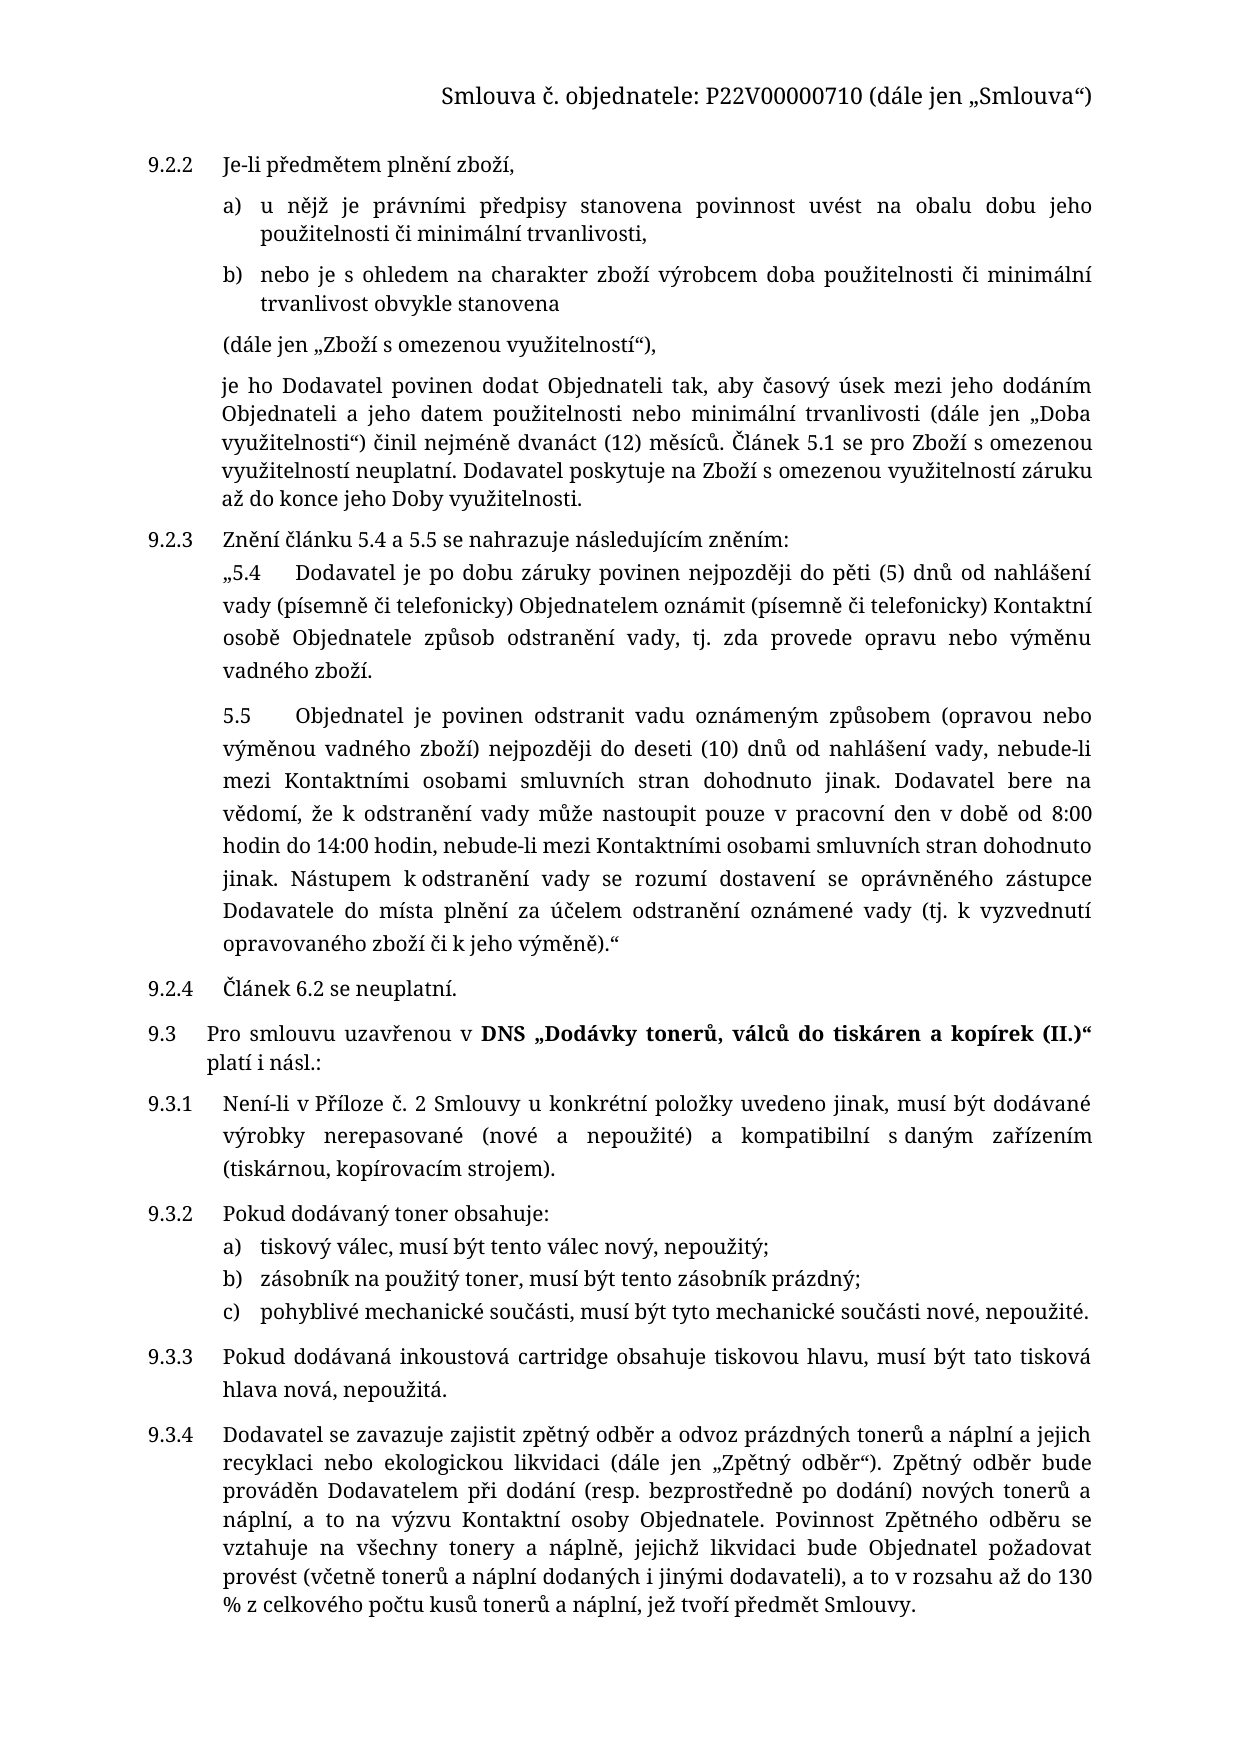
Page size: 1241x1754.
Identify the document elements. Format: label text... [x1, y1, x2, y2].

list Pokud dodávaná inkoustová cartridge obsahuje tiskovou hlavu, musí být tato tisková hlava nová, nepoužitá. [148, 1342, 1093, 1403]
list „5.4 Dodavatel je po dobu záruky povinen nejpozději do pěti (5) dnů od nahlášení vady (písemně či telefonicky) Objednatelem oznámit (písemně či telefonicky) Kontaktní osobě Objednatele způsob odstranění vady, tj. zda provede opravu nebo výměnu vadného zboží. [223, 558, 1093, 684]
list Článek 6.2 se neuplatní. [148, 974, 1093, 1003]
text (dále jen „Zboží s omezenou využitelností“), [223, 330, 1093, 358]
list Je-li předmětem plnění zboží, [148, 150, 1093, 179]
list Pro smlouvu uzavřenou v DNS „Dodávky tonerů, válců do tiskáren a kopírek (II.)“ platí i násl.: [148, 1019, 1093, 1076]
text je ho Dodavatel povinen dodat Objednateli tak, aby časový úsek mezi jeho dodáním Objednateli a jeho datem použitelnosti nebo minimální trvanlivosti (dále jen „Doba využitelnosti“) činil nejméně dvanáct (12) měsíců. Článek 5.1 se pro Zboží s omezenou využitelností neuplatní. Dodavatel poskytuje na Zboží s omezenou využitelností záruku až do konce jeho Doby využitelnosti. [221, 371, 1093, 513]
list Dodavatel se zavazuje zajistit zpětný odběr a odvoz prázdných tonerů a náplní a jejich recyklaci nebo ekologickou likvidaci (dále jen „Zpětný odběr“). Zpětný odběr bude prováděn Dodavatelem při dodání (resp. bezprostředně po dodání) nových tonerů a náplní, a to na výzvu Kontaktní osoby Objednatele. Povinnost Zpětného odběru se vztahuje na všechny tonery a náplně, jejichž likvidaci bude Objednatel požadovat provést (včetně tonerů a náplní dodaných i jinými dodavateli), a to v rozsahu až do 130 % z celkového počtu kusů tonerů a náplní, jež tvoří předmět Smlouvy. [148, 1420, 1093, 1619]
list pohyblivé mechanické součásti, musí být tyto mechanické součásti nové, nepoužité. [223, 1297, 1093, 1325]
list Pokud dodávaný toner obsahuje: [148, 1199, 1093, 1228]
list nebo je s ohledem na charakter zboží výrobcem doba použitelnosti či minimální trvanlivost obvykle stanovena [223, 261, 1093, 317]
list Není-li v Příloze č. 2 Smlouvy u konkrétní položky uvedeno jinak, musí být dodávané výrobky nerepasované (nové a nepoužité) a kompatibilní s daným zařízením (tiskárnou, kopírovacím strojem). [148, 1089, 1093, 1182]
list zásobník na použitý toner, musí být tento zásobník prázdný; [223, 1264, 1093, 1293]
list tiskový válec, musí být tento válec nový, nepoužitý; [223, 1232, 1093, 1260]
list 5.5 Objednatel je povinen odstranit vadu oznámeným způsobem (opravou nebo výměnou vadného zboží) nejpozději do deseti (10) dnů od nahlášení vady, nebude-li mezi Kontaktními osobami smluvních stran dohodnuto jinak. Dodavatel bere na vědomí, že k odstranění vady může nastoupit pouze v pracovní den v době od 8:00 hodin do 14:00 hodin, nebude-li mezi Kontaktními osobami smluvních stran dohodnuto jinak. Nástupem k odstranění vady se rozumí dostavení se oprávněného zástupce Dodavatele do místa plnění za účelem odstranění oznámené vady (tj. k vyzvednutí opravovaného zboží či k jeho výměně).“ [223, 701, 1093, 958]
list Znění článku 5.4 a 5.5 se nahrazuje následujícím zněním: [148, 526, 1093, 554]
list u nějž je právními předpisy stanovena povinnost uvést na obalu dobu jeho použitelnosti či minimální trvanlivosti, [223, 191, 1093, 248]
